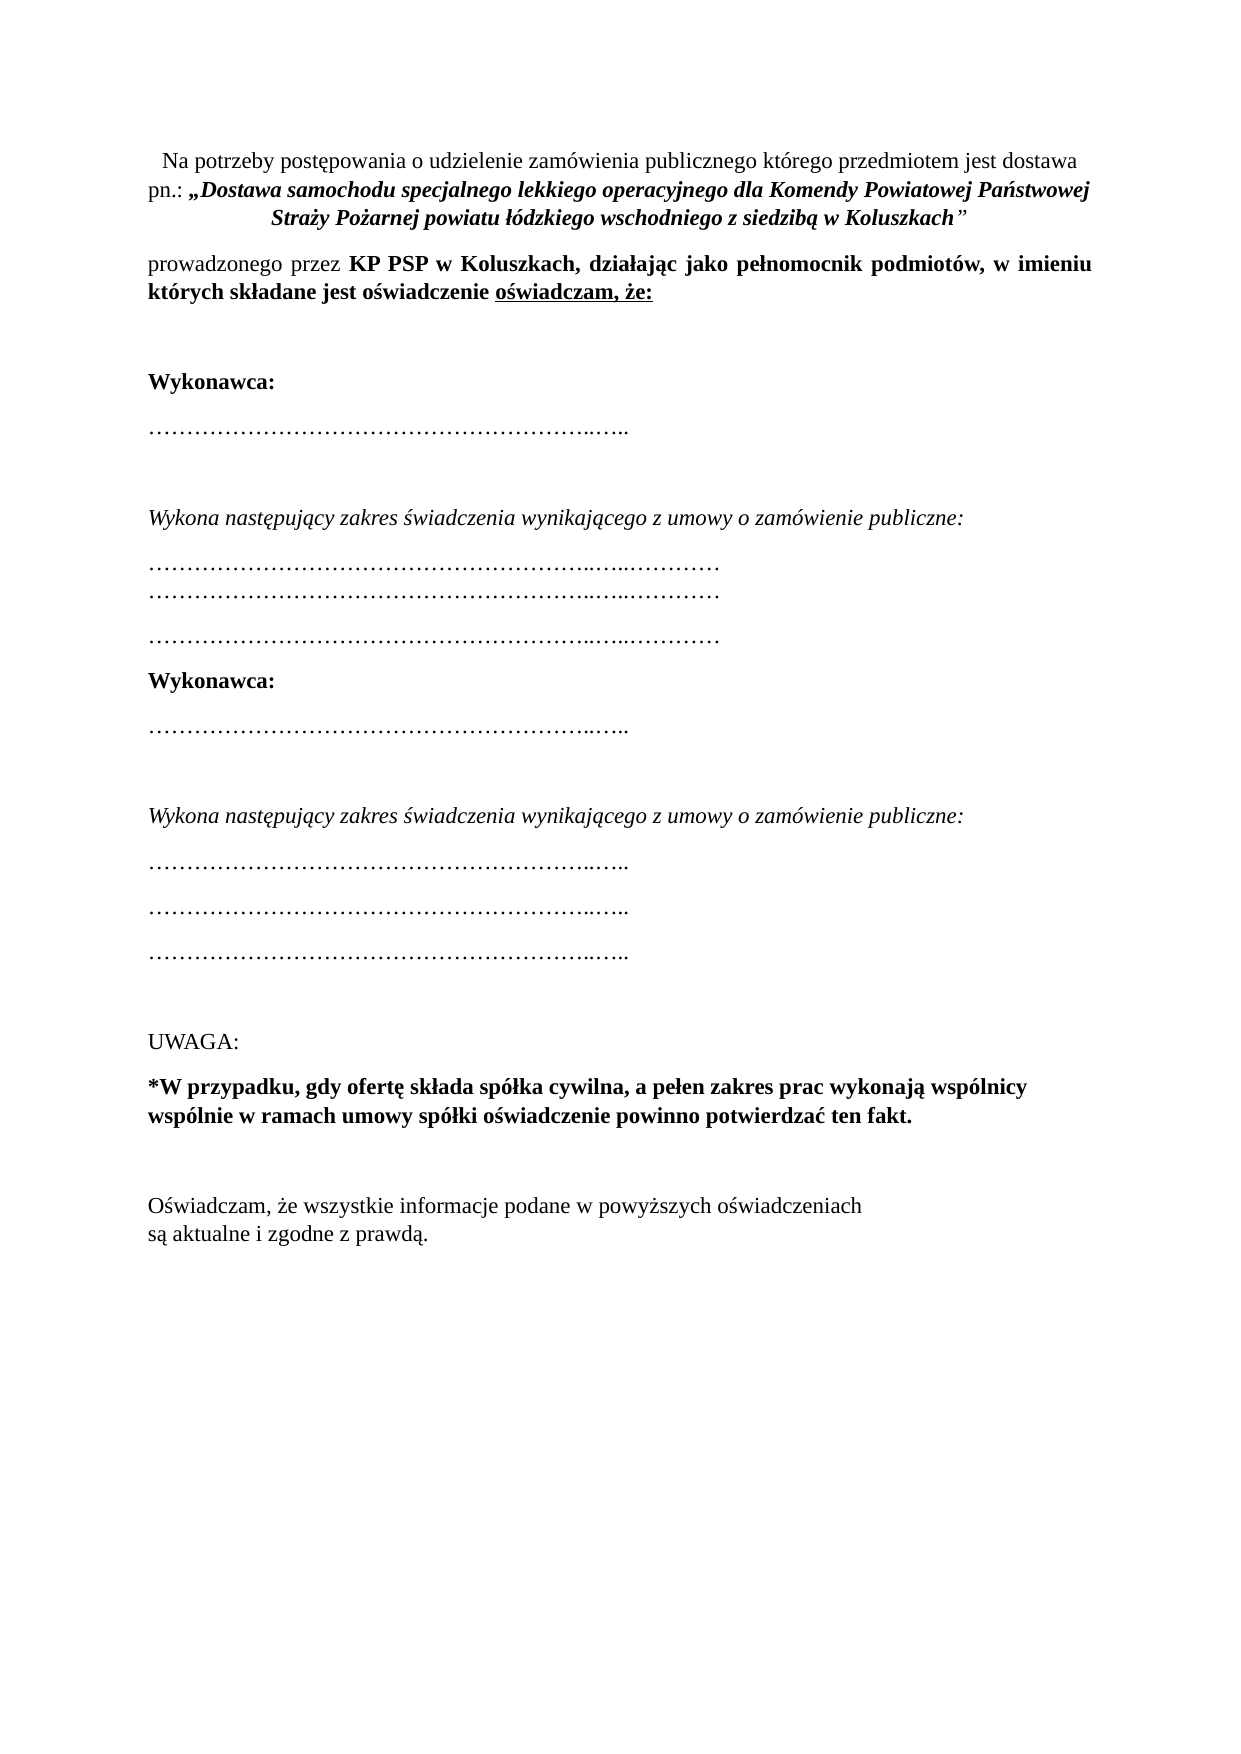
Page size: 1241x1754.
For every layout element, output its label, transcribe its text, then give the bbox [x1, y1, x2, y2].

text Wykona następujący zakres świadczenia wynikającego z umowy o zamówienie publiczne: [148, 503, 1093, 530]
text Wykonawca: [148, 368, 1093, 394]
text Na potrzeby postępowania o udzielenie zamówienia publicznego którego przedmiotem jest dostawa pn.: „Dostawa samochodu specjalnego lekkiego operacyjnego dla Komendy Powiatowej Państwowej Straży Pożarnej powiatu łódzkiego wschodniego z siedzibą w Koluszkach” [148, 148, 1093, 231]
text Oświadczam, że wszystkie informacje podane w powyższych oświadczeniach są aktualne i zgodne z prawdą. [148, 1192, 1093, 1247]
text …………………………………………………..….. [148, 938, 1093, 964]
text *W przypadku, gdy ofertę składa spółka cywilna, a pełen zakres prac wykonają wspólnicy wspólnie w ramach umowy spółki oświadczenie powinno potwierdzać ten fakt. [148, 1073, 1093, 1128]
text prowadzonego przez KP PSP w Koluszkach, działając jako pełnomocnik podmiotów, w imieniu których składane jest oświadczenie oświadczam, że: [148, 249, 1093, 304]
text Wykonawca: [148, 667, 1093, 694]
text UWAGA: [148, 1028, 1093, 1054]
text …………………………………………………..….. [148, 413, 1093, 440]
text …………………………………………………..…..………… [148, 622, 1093, 648]
text …………………………………………………..…..………… …………………………………………………..…..………… [148, 549, 1093, 603]
text …………………………………………………..….. [148, 848, 1093, 874]
text …………………………………………………..….. [148, 893, 1093, 919]
text …………………………………………………..….. [148, 712, 1093, 739]
text Wykona następujący zakres świadczenia wynikającego z umowy o zamówienie publiczne: [148, 803, 1093, 829]
